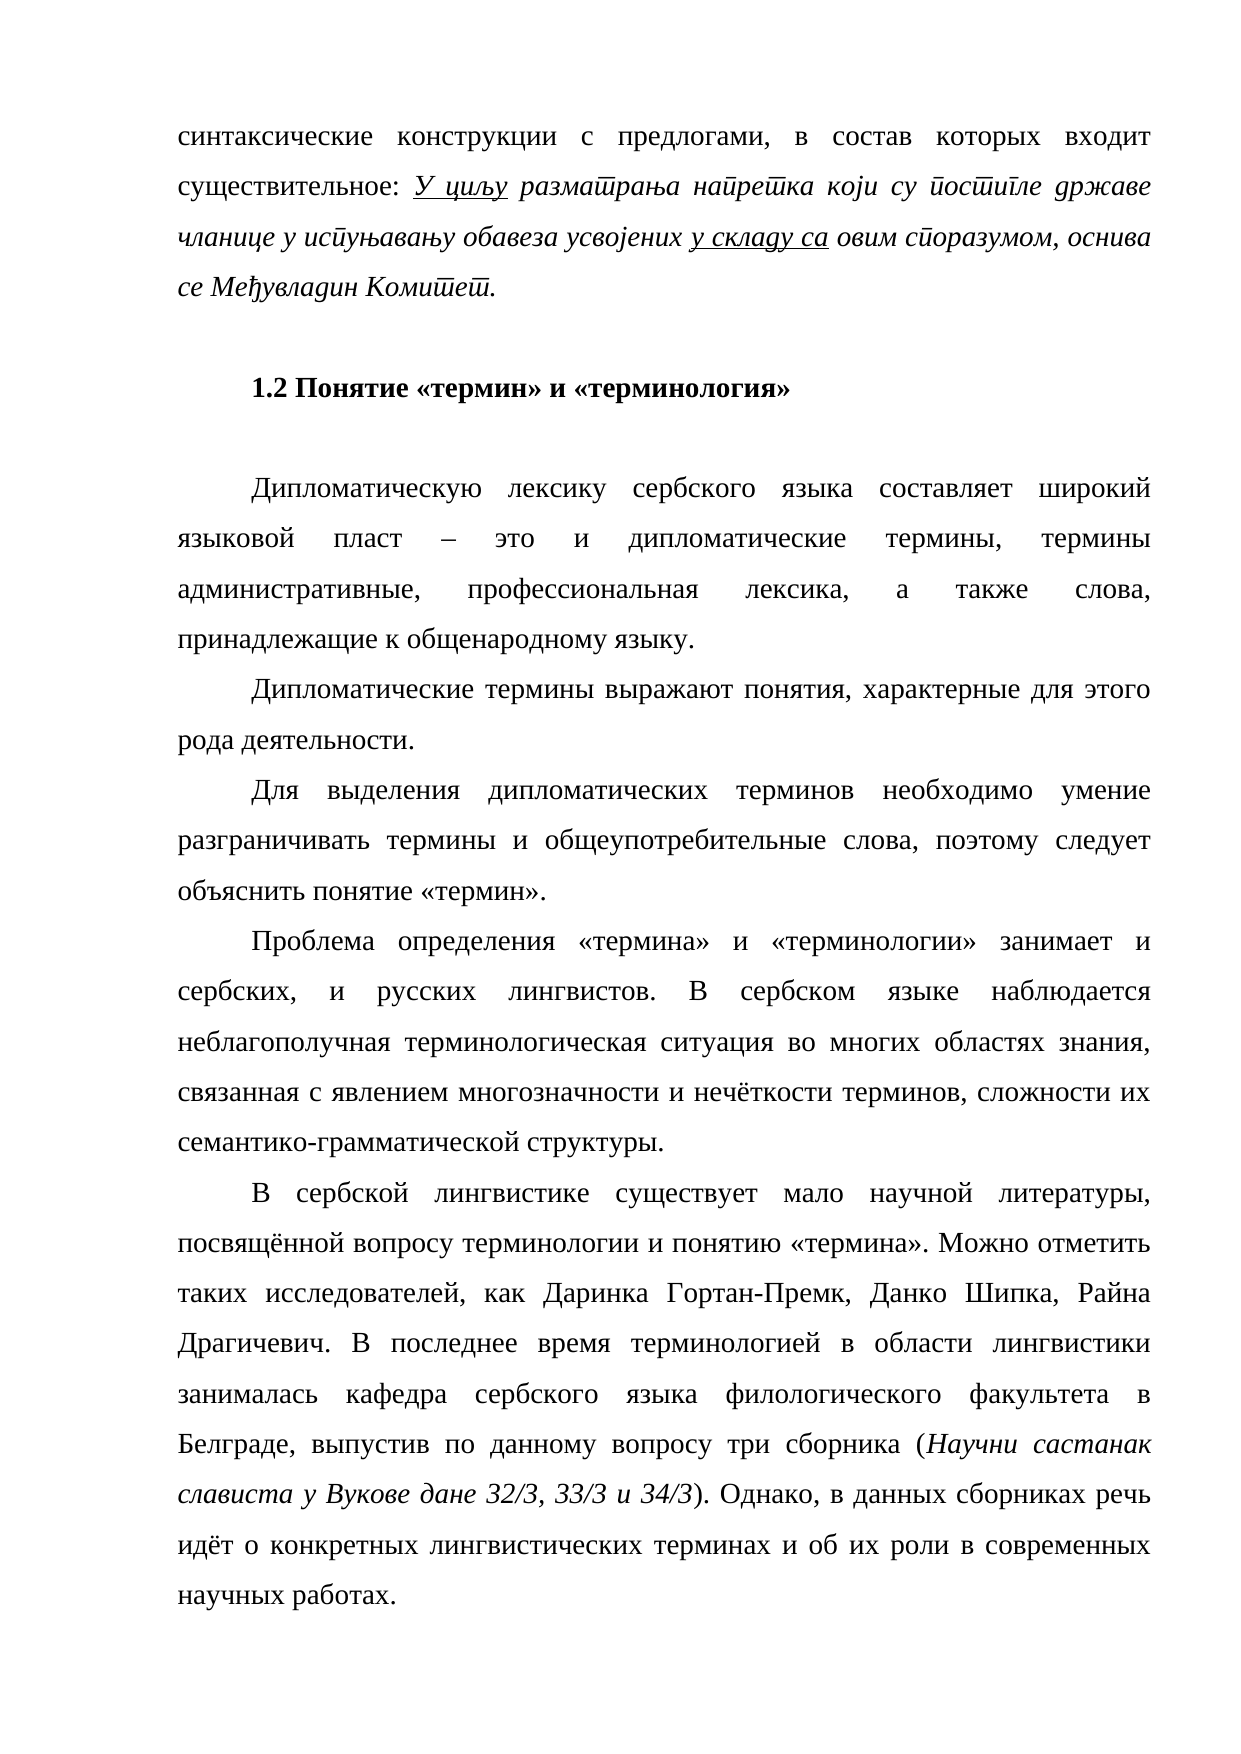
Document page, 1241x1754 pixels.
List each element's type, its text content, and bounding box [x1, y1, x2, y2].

text 1.2 Понятие «термин» и «терминология» [177, 370, 1152, 403]
text Для выделения дипломатических терминов необходимо умение разграничивать термины и общеупотребительные слова, поэтому следует объяснить понятие «термин». [177, 772, 1152, 906]
text Дипломатическую лексику сербского языка составляет широкий языковой пласт – это и дипломатические термины, термины административные, профессиональная лексика, а также слова, принадлежащие к общенародному языку. [177, 470, 1152, 655]
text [177, 118, 1152, 303]
text В сербской лингвистике существует мало научной литературы, посвящённой вопросу терминологии и понятию «термина». Можно отметить таких исследователей, как Даринка Гортан-Премк, Данко Шипка, Райна Драгичевич. В последнее время терминологией в области лингвистики занималась кафедра сербского языка филологического факультета в Белграде, выпустив по данному вопросу три сборника (Научни састанак слависта у Вукове дане 32/3, 33/3 и 34/3). Однако, в данных сборниках речь идёт о конкретных лингвистических терминах и об их роли в современных научных работах. [177, 1175, 1152, 1611]
text Проблема определения «термина» и «терминологии» занимает и сербских, и русских лингвистов. В сербском языке наблюдается неблагополучная терминологическая ситуация во многих областях знания, связанная с явлением многозначности и нечёткости терминов, сложности их семантико-грамматической структуры. [177, 923, 1152, 1158]
text Дипломатические термины выражают понятия, характерные для этого рода деятельности. [177, 672, 1152, 755]
